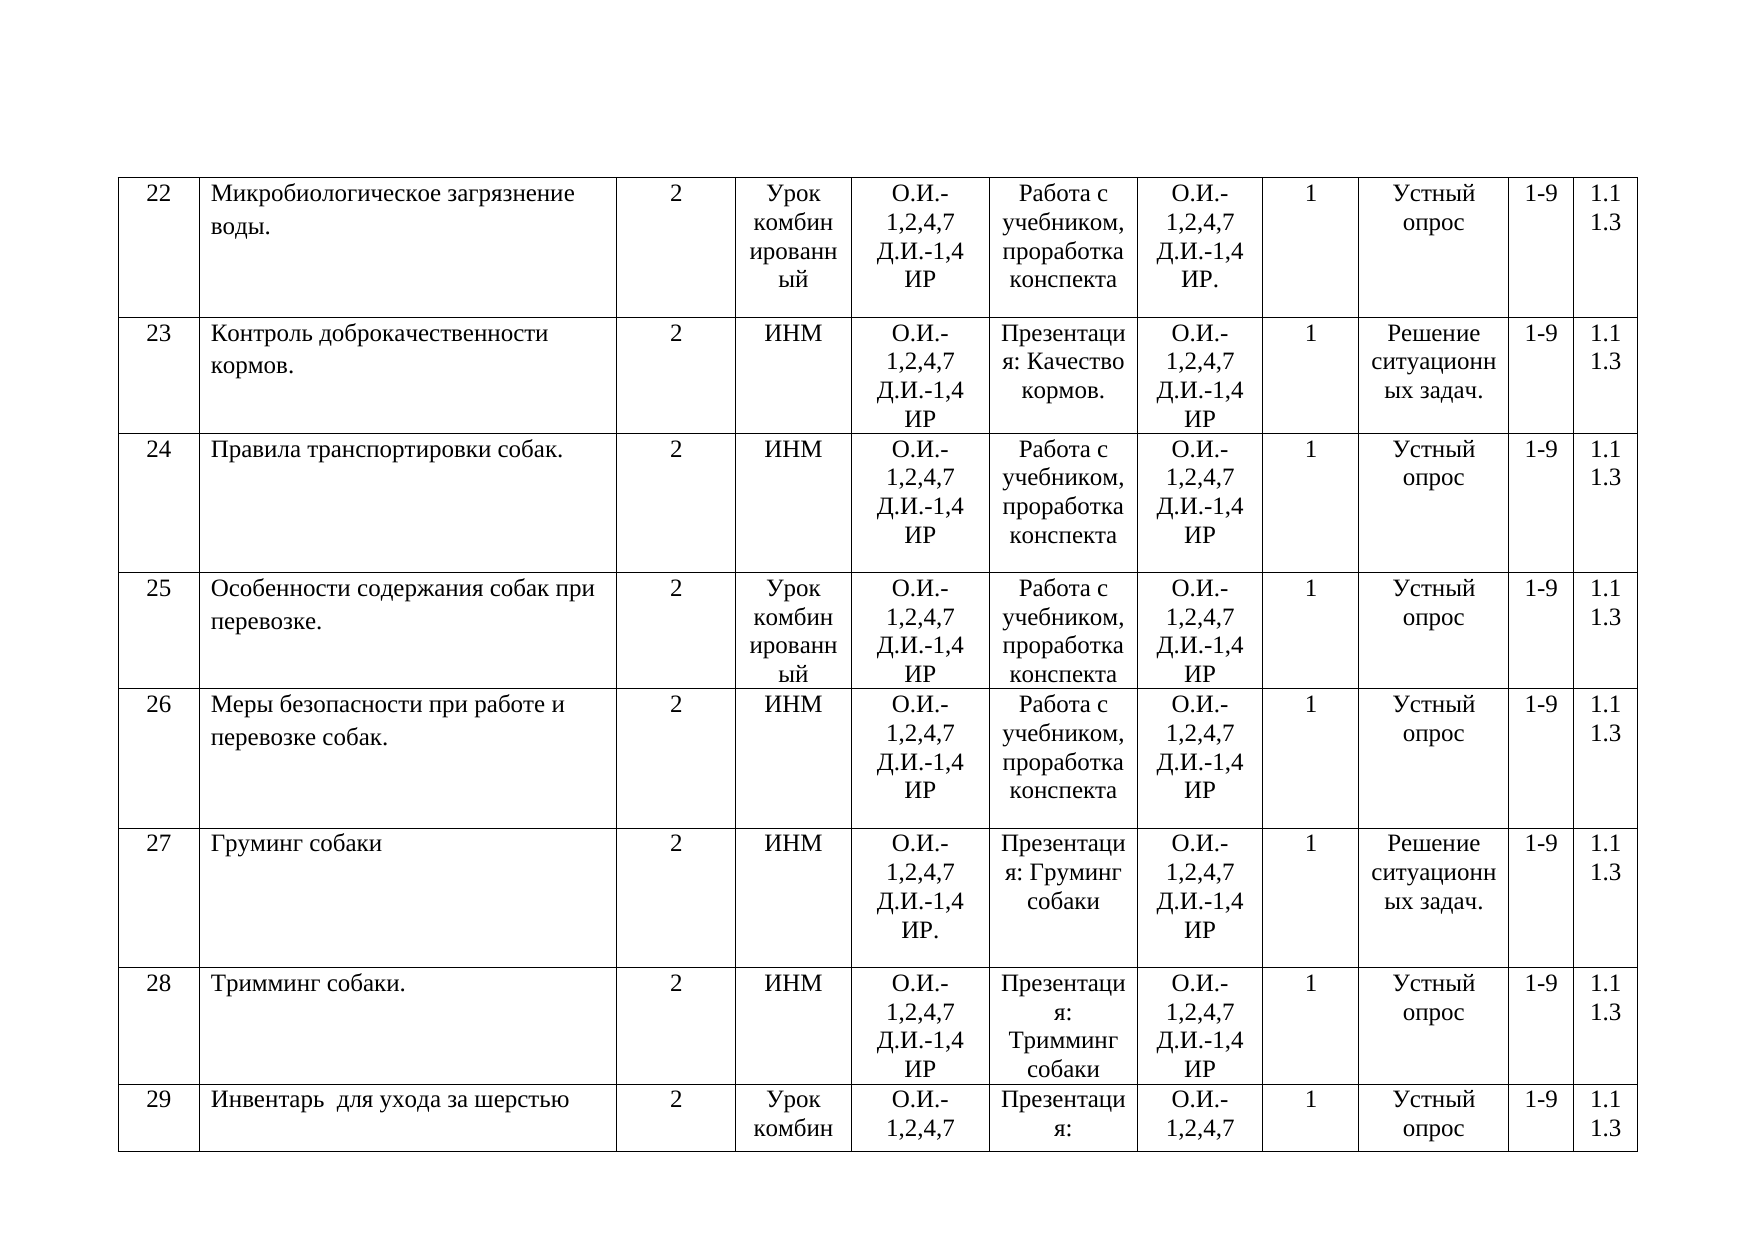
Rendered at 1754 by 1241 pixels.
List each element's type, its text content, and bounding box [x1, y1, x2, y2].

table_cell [852, 1085, 989, 1151]
table_cell ИНМ [736, 689, 851, 827]
table_cell 1.1 1.3 [1574, 434, 1637, 572]
table_cell Урок комбинированный [736, 573, 851, 688]
table_cell 1-9 [1509, 318, 1573, 433]
table_cell 28 [119, 968, 199, 1083]
table_cell 22 [119, 178, 199, 317]
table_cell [200, 1085, 616, 1151]
table_cell 1-9 [1509, 573, 1573, 688]
table_cell О.И.-1,2,4,7 Д.И.-1,4 ИР [1138, 318, 1262, 433]
table_cell О.И.-1,2,4,7 Д.И.-1,4 ИР [852, 573, 989, 688]
table_cell 1-9 [1509, 178, 1573, 317]
table_cell 2 [617, 968, 735, 1083]
table_cell 1.1 1.3 [1574, 318, 1637, 433]
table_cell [852, 178, 989, 317]
table_cell 29 [119, 1085, 199, 1151]
table_cell О.И.-1,2,4,7 Д.И.-1,4 ИР [852, 318, 989, 433]
table_cell 23 [119, 318, 199, 433]
table_cell 1 [1263, 689, 1358, 827]
table_cell 1-9 [1509, 1085, 1573, 1151]
table_cell 1 [1263, 968, 1358, 1083]
table_cell 1 [1263, 178, 1358, 317]
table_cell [736, 1085, 851, 1151]
table_cell Презентация: Груминг собаки [990, 829, 1137, 967]
table_cell 2 [617, 829, 735, 967]
table_cell 2 [617, 573, 735, 688]
table_cell О.И.-1,2,4,7 Д.И.-1,4 ИР [852, 434, 989, 572]
table_cell 2 [617, 434, 735, 572]
table_cell Устный опрос [1359, 968, 1508, 1083]
table_cell ИНМ [736, 318, 851, 433]
table_cell Микробиологическое загрязнение воды. [200, 178, 616, 317]
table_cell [990, 178, 1137, 317]
table_cell О.И.-1,2,4,7 Д.И.-1,4 ИР [852, 968, 989, 1083]
table_cell О.И.-1,2,4,7 Д.И.-1,4 ИР [1138, 434, 1262, 572]
table_cell О.И.-1,2,4,7 Д.И.-1,4 ИР. [852, 829, 989, 967]
table_cell 1.1 1.3 [1574, 1085, 1637, 1151]
table_cell О.И.-1,2,4,7 Д.И.-1,4 ИР [1138, 968, 1262, 1083]
table_cell О.И.-1,2,4,7 Д.И.-1,4 ИР [1138, 689, 1262, 827]
table_cell Устный опрос [1359, 434, 1508, 572]
table_cell О.И.-1,2,4,7 Д.И.-1,4 ИР [1138, 573, 1262, 688]
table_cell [990, 1085, 1137, 1151]
table_cell 1.1 1.3 [1574, 689, 1637, 827]
table_cell 1.1 1.3 [1574, 178, 1637, 317]
table_cell Контроль доброкачественности кормов. [200, 318, 616, 433]
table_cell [1138, 1085, 1262, 1151]
table_cell 1-9 [1509, 829, 1573, 967]
table_cell 2 [617, 318, 735, 433]
table_cell О.И.-1,2,4,7 Д.И.-1,4 ИР [1138, 829, 1262, 967]
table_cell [736, 178, 851, 317]
table_cell 1 [1263, 434, 1358, 572]
table_cell Устный опрос [1359, 178, 1508, 317]
table_cell ИНМ [736, 968, 851, 1083]
table_cell Тримминг собаки. [200, 968, 616, 1083]
table_cell Работа с учебником, проработка конспекта [990, 573, 1137, 688]
table_cell 1.1 1.3 [1574, 573, 1637, 688]
table_cell Устный опрос [1359, 689, 1508, 827]
table_cell Устный опрос [1359, 573, 1508, 688]
table_cell 1 [1263, 573, 1358, 688]
table_cell 2 [617, 689, 735, 827]
table_cell Меры безопасности при работе и перевозке собак. [200, 689, 616, 827]
table_cell Груминг собаки [200, 829, 616, 967]
table_cell 1-9 [1509, 434, 1573, 572]
table_cell Презентация: Тримминг собаки [990, 968, 1137, 1083]
table_cell Правила транспортировки собак. [200, 434, 616, 572]
table_cell 26 [119, 689, 199, 827]
table_cell 1 [1263, 829, 1358, 967]
table_cell Особенности содержания собак при перевозке. [200, 573, 616, 688]
table_cell Работа с учебником, проработка конспекта [990, 689, 1137, 827]
table_cell 1-9 [1509, 968, 1573, 1083]
table_cell О.И.-1,2,4,7 Д.И.-1,4 ИР [852, 689, 989, 827]
table_cell 24 [119, 434, 199, 572]
table_cell 25 [119, 573, 199, 688]
table_cell Работа с учебником, проработка конспекта [990, 434, 1137, 572]
table_cell Решение ситуационных задач. [1359, 318, 1508, 433]
table_cell 1-9 [1509, 689, 1573, 827]
table_cell Решение ситуационных задач. [1359, 829, 1508, 967]
table_cell 1 [1263, 318, 1358, 433]
table_cell 2 [617, 1085, 735, 1151]
table_cell 1.1 1.3 [1574, 968, 1637, 1083]
table_cell ИНМ [736, 829, 851, 967]
table_cell 27 [119, 829, 199, 967]
table_cell 1.1 1.3 [1574, 829, 1637, 967]
table_cell ИНМ [736, 434, 851, 572]
table_cell 2 [617, 178, 735, 317]
table_cell 1 [1263, 1085, 1358, 1151]
table_cell О.И.-1,2,4,7 Д.И.-1,4 ИР. [1138, 178, 1262, 317]
table_cell Устный опрос [1359, 1085, 1508, 1151]
table_cell Презентация: Качество кормов. [990, 318, 1137, 433]
